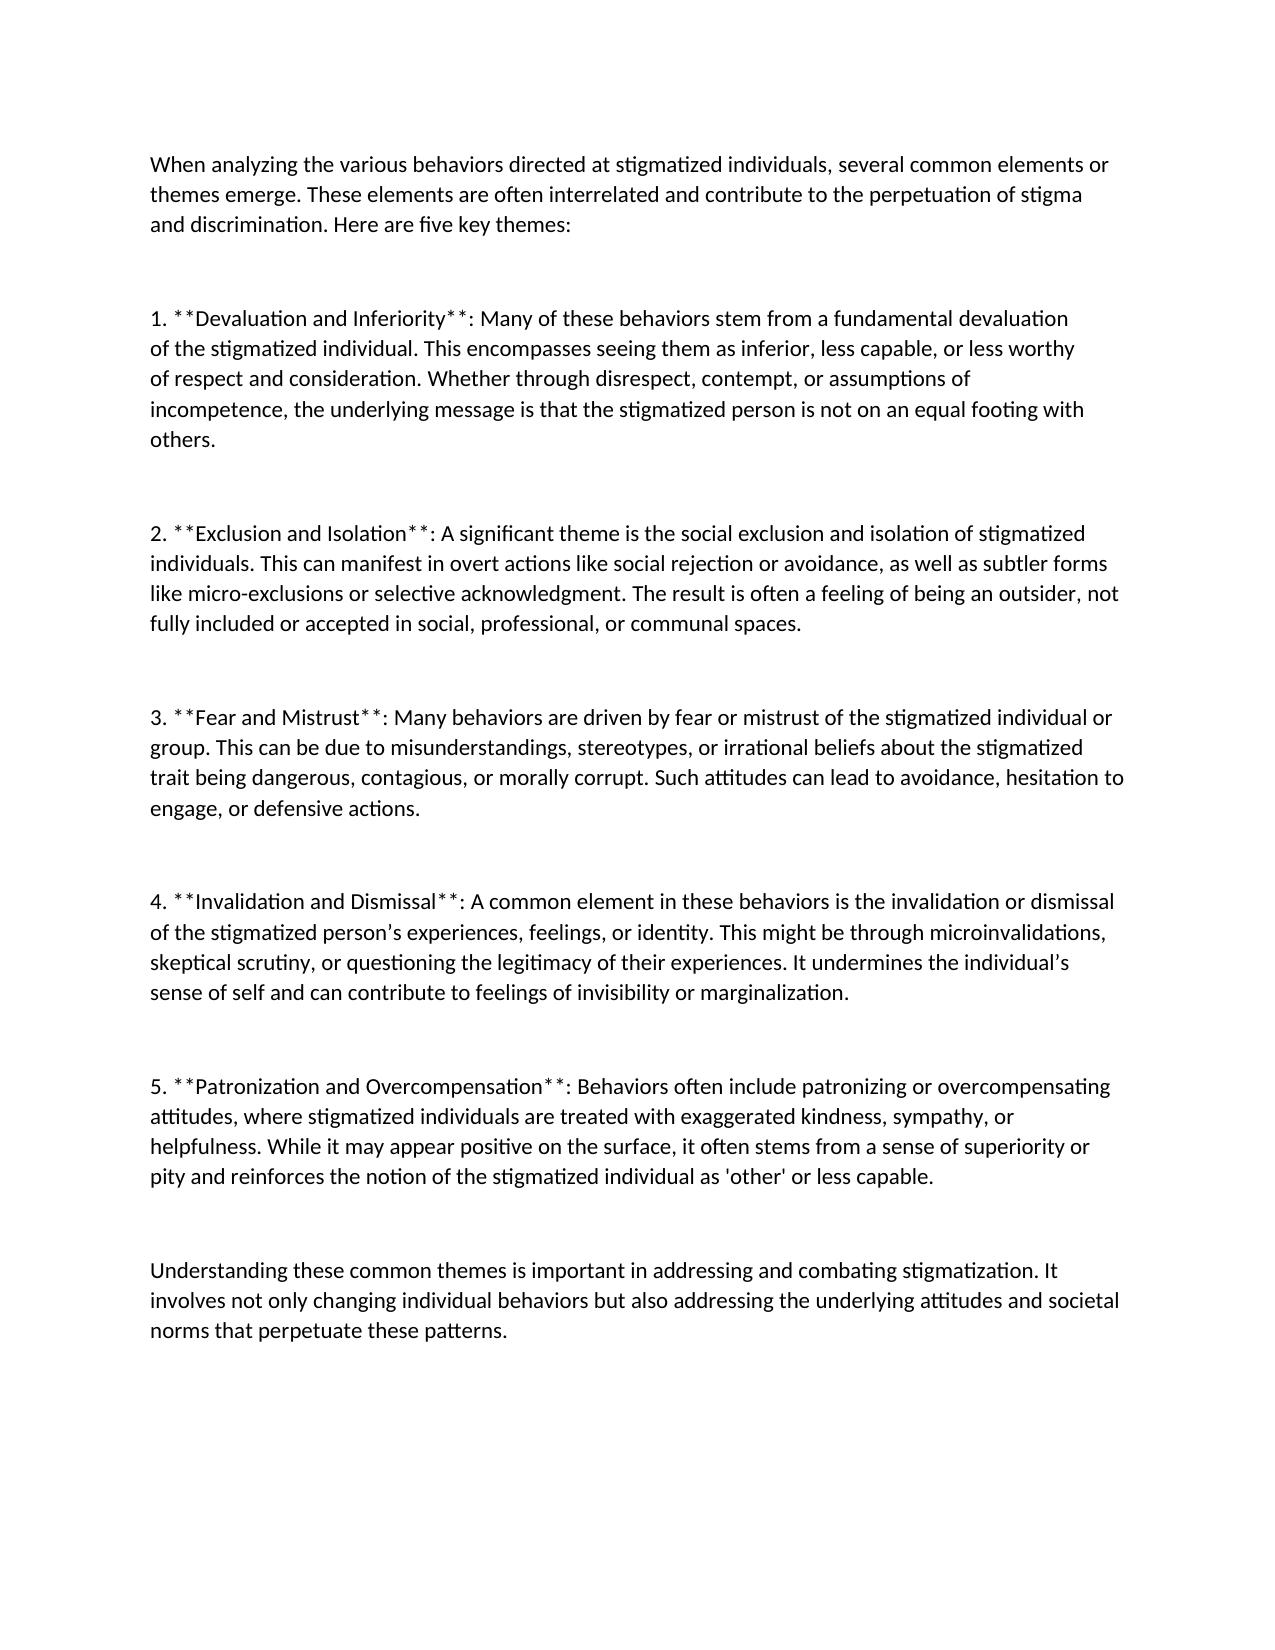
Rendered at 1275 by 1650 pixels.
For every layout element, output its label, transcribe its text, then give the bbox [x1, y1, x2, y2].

text When analyzing the various behaviors directed at stigmatized individuals, several common elements or themes emerge. These elements are often interrelated and contribute to the perpetuation of stigma and discrimination. Here are five key themes: [150, 150, 1118, 238]
text Understanding these common themes is important in addressing and combating stigmatization. It involves not only changing individual behaviors but also addressing the underlying attitudes and societal norms that perpetuate these patterns. [150, 1256, 1133, 1344]
list **Invalidation and Dismissal**: A common element in these behaviors is the invalidation or dismissal of the stigmatized person’s experiences, feelings, or identity. This might be through microinvalidations, skeptical scrutiny, or questioning the legitimacy of their experiences. It undermines the individual’s sense of self and can contribute to feelings of invisibility or marginalization. [150, 887, 1114, 1006]
list **Fear and Mistrust**: Many behaviors are driven by fear or mistrust of the stigmatized individual or group. This can be due to misunderstandings, stereotypes, or irrational beliefs about the stigmatized trait being dangerous, contagious, or morally corrupt. Such attitudes can lead to avoidance, hesitation to engage, or defensive actions. [150, 703, 1124, 822]
list **Exclusion and Isolation**: A significant theme is the social exclusion and isolation of stigmatized individuals. This can manifest in overt actions like social rejection or avoidance, as well as subtler forms like micro-exclusions or selective acknowledgment. The result is often a feeling of being an outsider, not fully included or accepted in social, professional, or communal spaces. [150, 519, 1119, 637]
list **Patronization and Overcompensation**: Behaviors often include patronizing or overcompensating attitudes, where stigmatized individuals are treated with exaggerated kindness, sympathy, or helpfulness. While it may appear positive on the surface, it often stems from a sense of superiority or pity and reinforces the notion of the stigmatized individual as 'other' or less capable. [150, 1072, 1111, 1190]
list **Devaluation and Inferiority**: Many of these behaviors stem from a fundamental devaluation of the stigmatized individual. This encompasses seeing them as inferior, less capable, or less worthy of respect and consideration. Whether through disrespect, contempt, or assumptions of incompetence, the underlying message is that the stigmatized person is not on an equal footing with others. [150, 304, 1093, 453]
